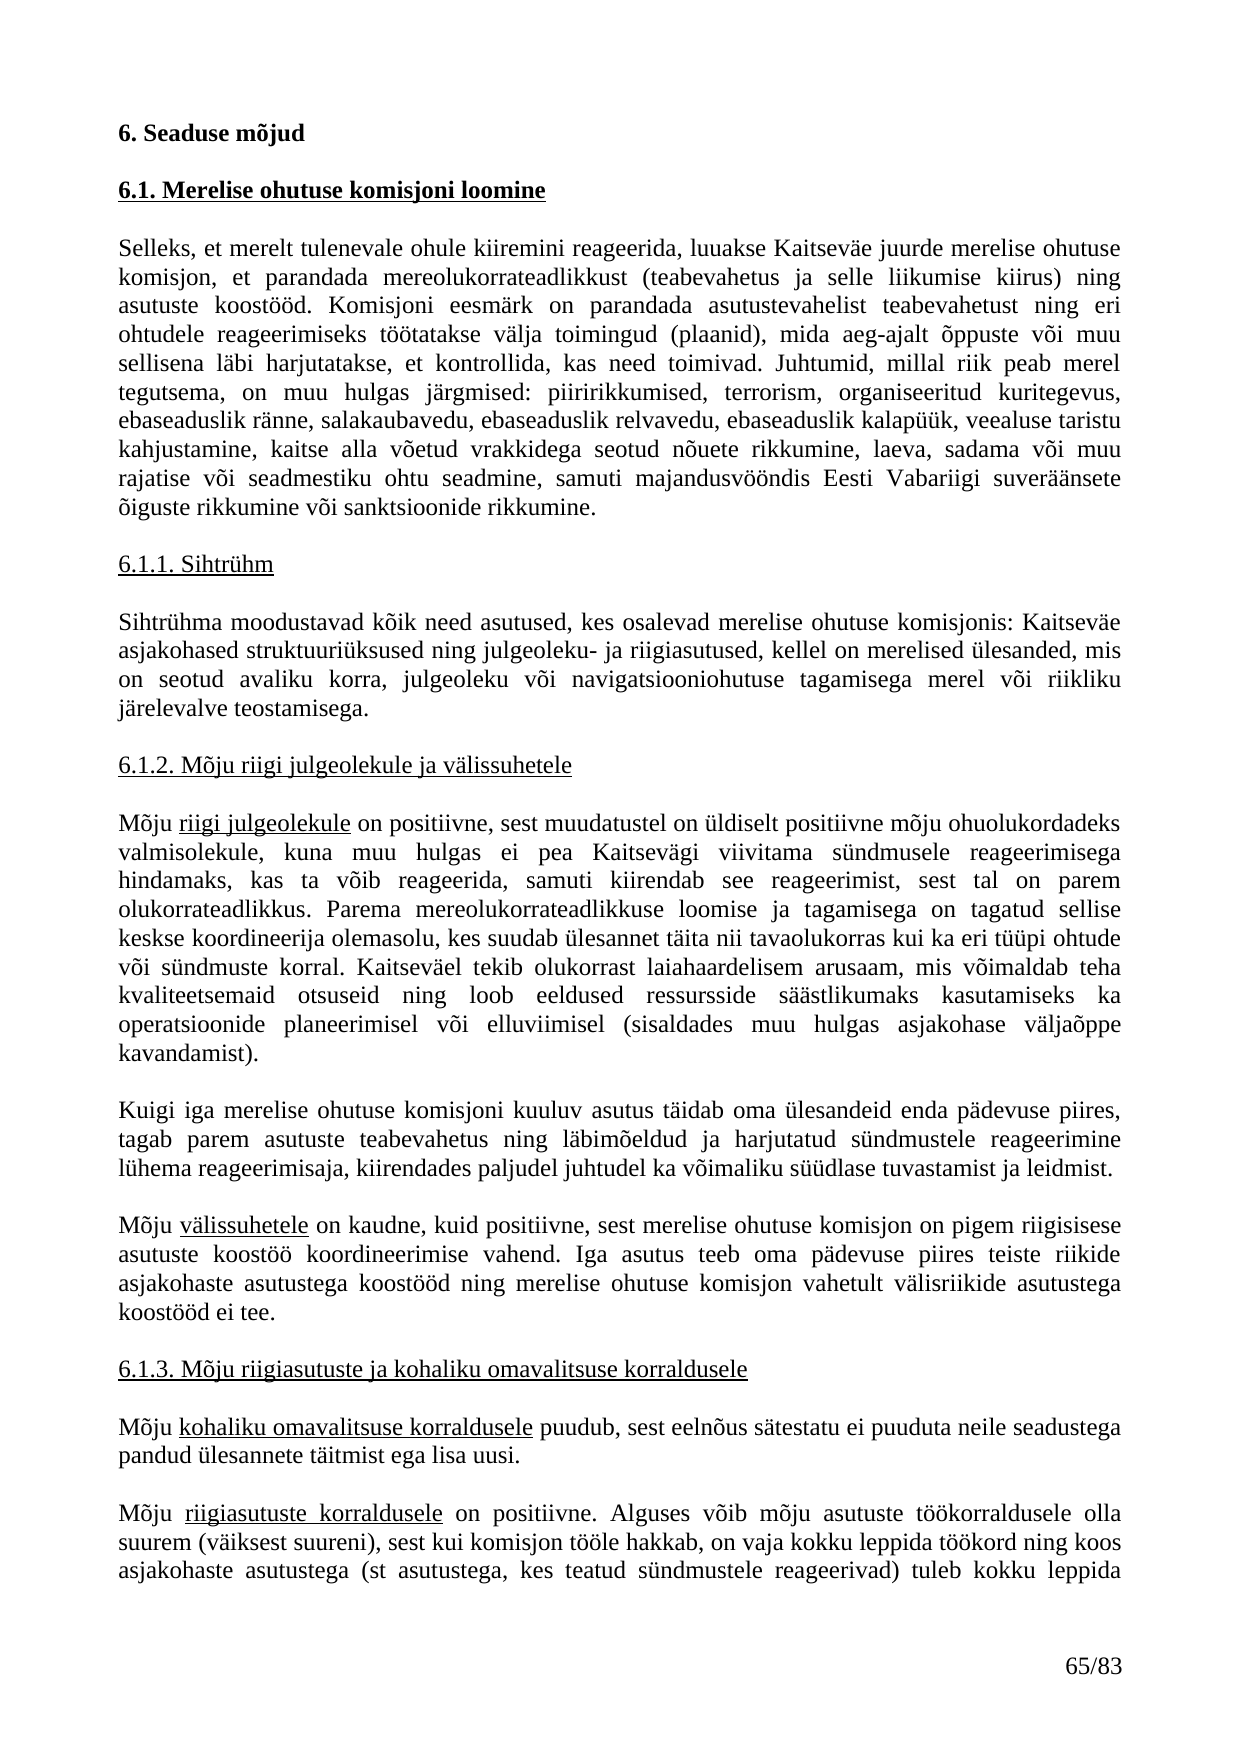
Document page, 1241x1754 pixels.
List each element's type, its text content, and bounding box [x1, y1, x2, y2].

text 6.1. Merelise ohutuse komisjoni loomine [118, 176, 1122, 204]
text Kuigi iga merelise ohutuse komisjoni kuuluv asutus täidab oma ülesandeid enda pädevuse piires, tagab parem asutuste teabevahetus ning läbimõeldud ja harjutatud sündmustele reageerimine lühema reageerimisaja, kiirendades paljudel juhtudel ka võimaliku süüdlase tuvastamist ja leidmist. [118, 1096, 1122, 1182]
text Mõju riigi julgeolekule on positiivne, sest muudatustel on üldiselt positiivne mõju ohuolukordadeks valmisolekule, kuna muu hulgas ei pea Kaitsevägi viivitama sündmusele reageerimisega hindamaks, kas ta võib reageerida, samuti kiirendab see reageerimist, sest tal on parem olukorrateadlikkus. Parema mereolukorrateadlikkuse loomise ja tagamisega on tagatud sellise keskse koordineerija olemasolu, kes suudab ülesannet täita nii tavaolukorras kui ka eri tüüpi ohtude või sündmuste korral. Kaitseväel tekib olukorrast laiahaardelisem arusaam, mis võimaldab teha kvaliteetsemaid otsuseid ning loob eeldused ressursside säästlikumaks kasutamiseks ka operatsioonide planeerimisel või elluviimisel (sisaldades muu hulgas asjakohase väljaõppe kavandamist). [118, 779, 1122, 1067]
text 6.1.2. Mõju riigi julgeolekule ja välissuhetele [118, 751, 1122, 779]
text Mõju kohaliku omavalitsuse korraldusele puudub, sest eelnõus sätestatu ei puuduta neile seadustega pandud ülesannete täitmist ega lisa uusi. [118, 1383, 1122, 1469]
text Sihtrühma moodustavad kõik need asutused, kes osalevad merelise ohutuse komisjonis: Kaitseväe asjakohased struktuuriüksused ning julgeoleku- ja riigiasutused, kellel on merelised ülesanded, mis on seotud avaliku korra, julgeoleku või navigatsiooniohutuse tagamisega merel või riikliku järelevalve teostamisega. [118, 607, 1122, 722]
text 6. Seaduse mõjud [118, 118, 1122, 147]
text Selleks, et merelt tulenevale ohule kiiremini reageerida, luuakse Kaitseväe juurde merelise ohutuse komisjon, et parandada mereolukorrateadlikkust (teabevahetus ja selle liikumise kiirus) ning asutuste koostööd. Komisjoni eesmärk on parandada asutustevahelist teabevahetust ning eri ohtudele reageerimiseks töötatakse välja toimingud (plaanid), mida aeg-ajalt õppuste või muu sellisena läbi harjutatakse, et kontrollida, kas need toimivad. Juhtumid, millal riik peab merel tegutsema, on muu hulgas järgmised: piiririkkumised, terrorism, organiseeritud kuritegevus, ebaseaduslik ränne, salakaubavedu, ebaseaduslik relvavedu, ebaseaduslik kalapüük, veealuse taristu kahjustamine, kaitse alla võetud vrakkidega seotud nõuete rikkumine, laeva, sadama või muu rajatise või seadmestiku ohtu seadmine, samuti majandusvööndis Eesti Vabariigi suveräänsete õiguste rikkumine või sanktsioonide rikkumine. [118, 204, 1122, 521]
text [118, 1498, 1122, 1584]
text 6.1.3. Mõju riigiasutuste ja kohaliku omavalitsuse korraldusele [118, 1354, 1122, 1383]
text 6.1.1. Sihtrühm [118, 549, 1122, 578]
text Mõju välissuhetele on kaudne, kuid positiivne, sest merelise ohutuse komisjon on pigem riigisisese asutuste koostöö koordineerimise vahend. Iga asutus teeb oma pädevuse piires teiste riikide asjakohaste asutustega koostööd ning merelise ohutuse komisjon vahetult välisriikide asutustega koostööd ei tee. [118, 1211, 1122, 1326]
